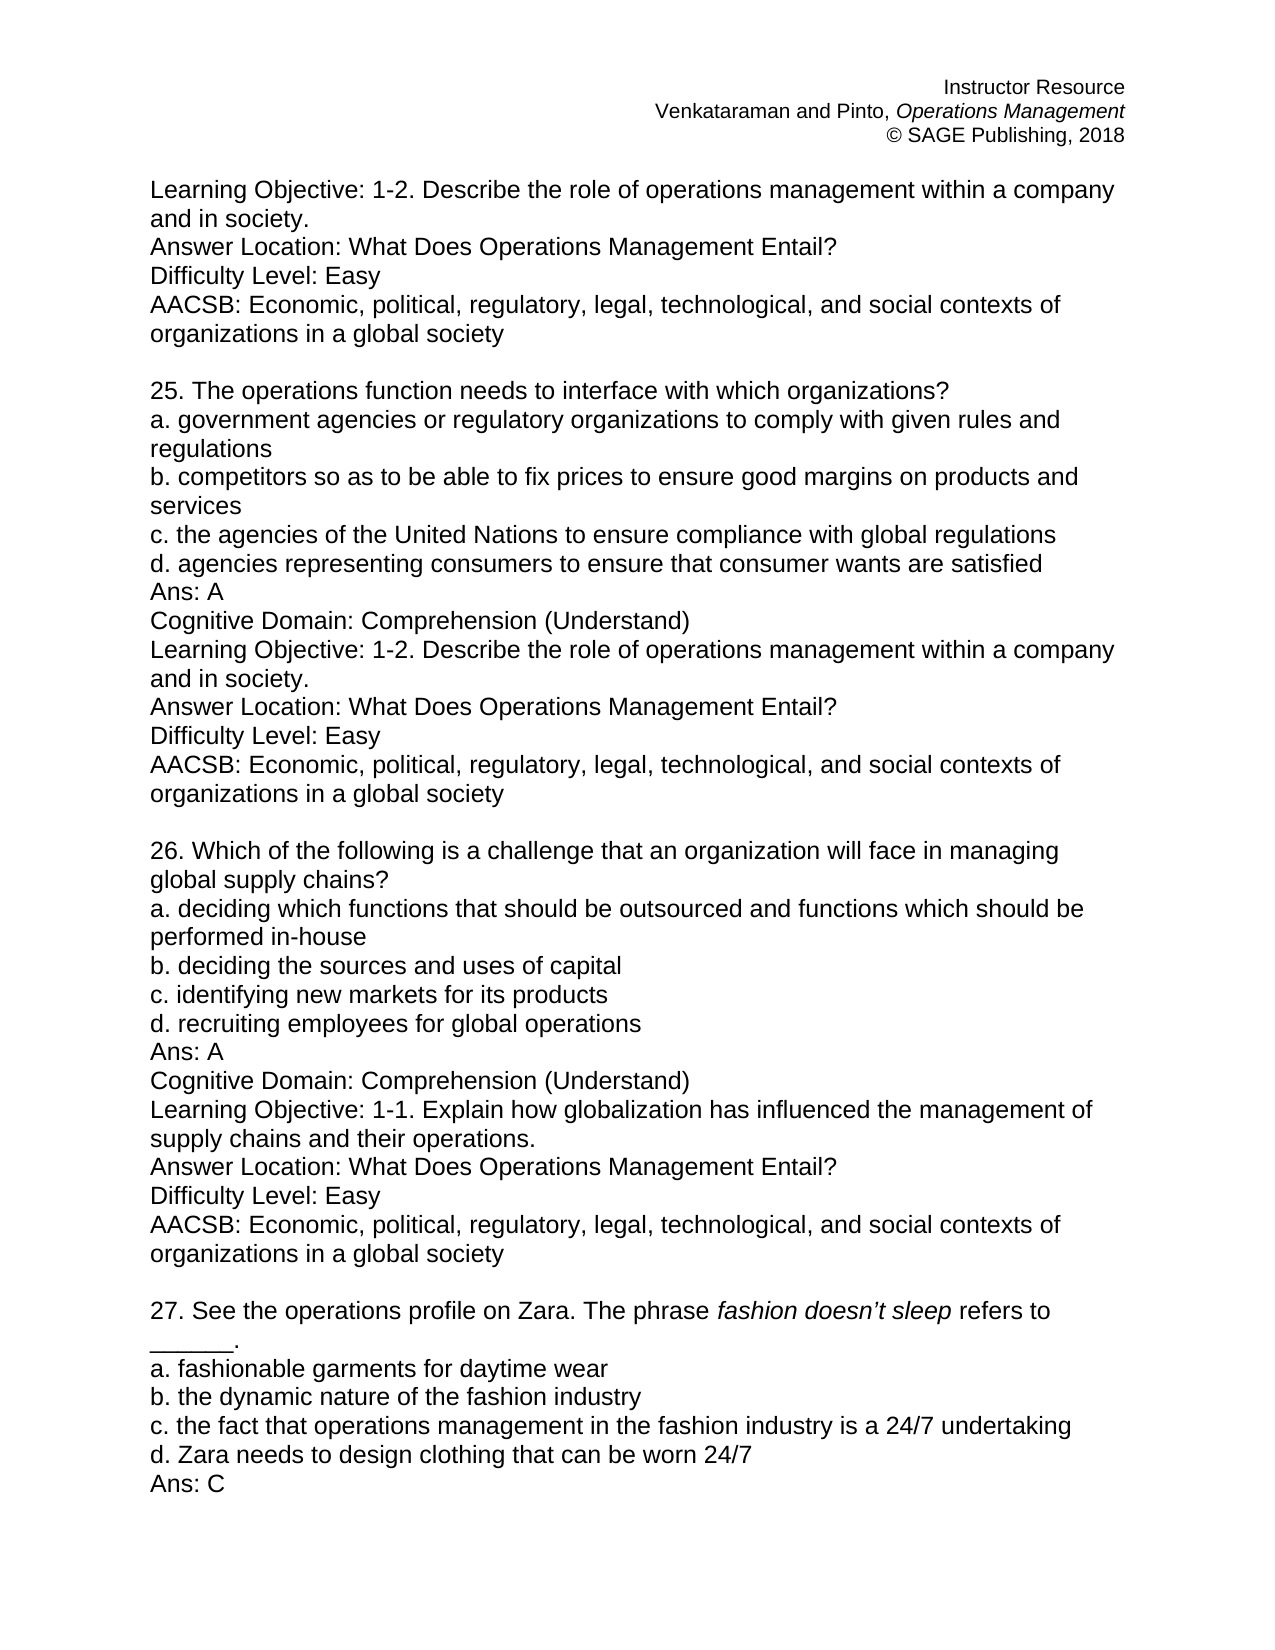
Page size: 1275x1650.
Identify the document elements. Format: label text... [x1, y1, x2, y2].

text Answer Location: What Does Operations Management Entail? [150, 232, 1125, 261]
text c. the agencies of the United Nations to ensure compliance with global regulations [150, 520, 1125, 549]
text Cognitive Domain: Comprehension (Understand) [150, 606, 1125, 635]
text a. deciding which functions that should be outsourced and functions which should be performed in-house [150, 894, 1125, 951]
text d. recruiting employees for global operations [150, 1009, 1125, 1037]
text AACSB: Economic, political, regulatory, legal, technological, and social contexts of organizations in a global society [150, 290, 1125, 347]
text 27. See the operations profile on Zara. The phrase fashion doesn’t sleep refers to ______. [150, 1296, 1125, 1354]
text Difficulty Level: Easy [150, 721, 1125, 750]
text 25. The operations function needs to interface with which organizations? [150, 376, 1125, 405]
text AACSB: Economic, political, regulatory, legal, technological, and social contexts of organizations in a global society [150, 750, 1125, 807]
text a. government agencies or regulatory organizations to comply with given rules and regulations [150, 405, 1125, 462]
text Difficulty Level: Easy [150, 1181, 1125, 1210]
text Ans: C [150, 1469, 1125, 1497]
text c. the fact that operations management in the fashion industry is a 24/7 undertaking [150, 1411, 1125, 1440]
text b. competitors so as to be able to fix prices to ensure good margins on products and services [150, 462, 1125, 520]
text 26. Which of the following is a challenge that an organization will face in managing global supply chains? [150, 836, 1125, 894]
text d. Zara needs to design clothing that can be worn 24/7 [150, 1440, 1125, 1469]
text Difficulty Level: Easy [150, 261, 1125, 290]
text d. agencies representing consumers to ensure that consumer wants are satisfied [150, 549, 1125, 577]
text Learning Objective: 1-2. Describe the role of operations management within a company and in society. [150, 635, 1125, 692]
text Learning Objective: 1-2. Describe the role of operations management within a company and in society. [150, 175, 1125, 232]
text Cognitive Domain: Comprehension (Understand) [150, 1066, 1125, 1095]
text Ans: A [150, 1037, 1125, 1066]
text Ans: A [150, 577, 1125, 606]
text Answer Location: What Does Operations Management Entail? [150, 692, 1125, 721]
text AACSB: Economic, political, regulatory, legal, technological, and social contexts of organizations in a global society [150, 1210, 1125, 1267]
text a. fashionable garments for daytime wear [150, 1354, 1125, 1382]
text b. the dynamic nature of the fashion industry [150, 1382, 1125, 1411]
text Answer Location: What Does Operations Management Entail? [150, 1152, 1125, 1181]
text Learning Objective: 1-1. Explain how globalization has influenced the management of supply chains and their operations. [150, 1095, 1125, 1152]
text b. deciding the sources and uses of capital [150, 951, 1125, 980]
text c. identifying new markets for its products [150, 980, 1125, 1009]
